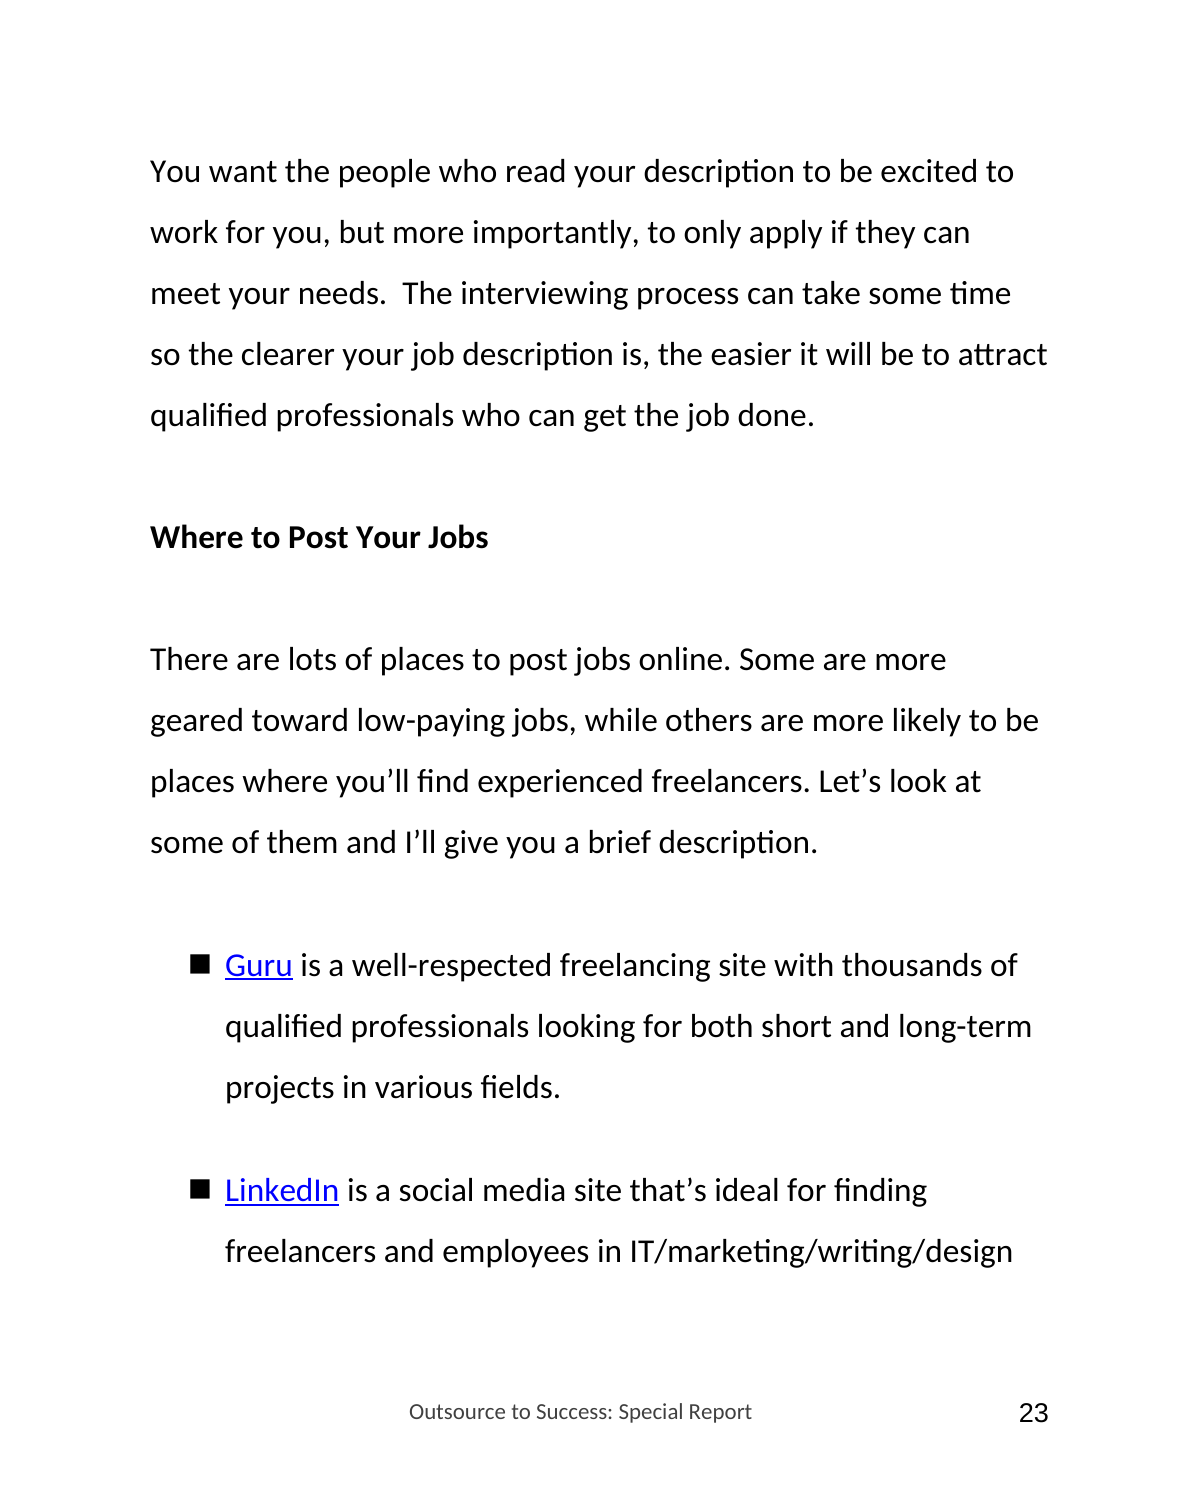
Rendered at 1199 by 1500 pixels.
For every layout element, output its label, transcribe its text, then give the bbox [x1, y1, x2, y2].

text You want the people who read your description to be excited to work for you, but more importantly, to only apply if they can meet your needs. The interviewing process can take some time so the clearer your job description is, the easier it will be to attract qualified professionals who can get the job done. [150, 150, 1049, 435]
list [187, 1169, 1049, 1271]
list Guru is a well-respected freelancing site with thousands of qualified professionals looking for both short and long-term projects in various fields. [187, 943, 1049, 1153]
text Where to Post Your Jobs [150, 516, 1049, 557]
text There are lots of places to post jobs online. Some are more geared toward low-paying jobs, while others are more likely to be places where you’ll find experienced freelancers. Let’s look at some of them and I’ll give you a brief description. [150, 638, 1049, 862]
